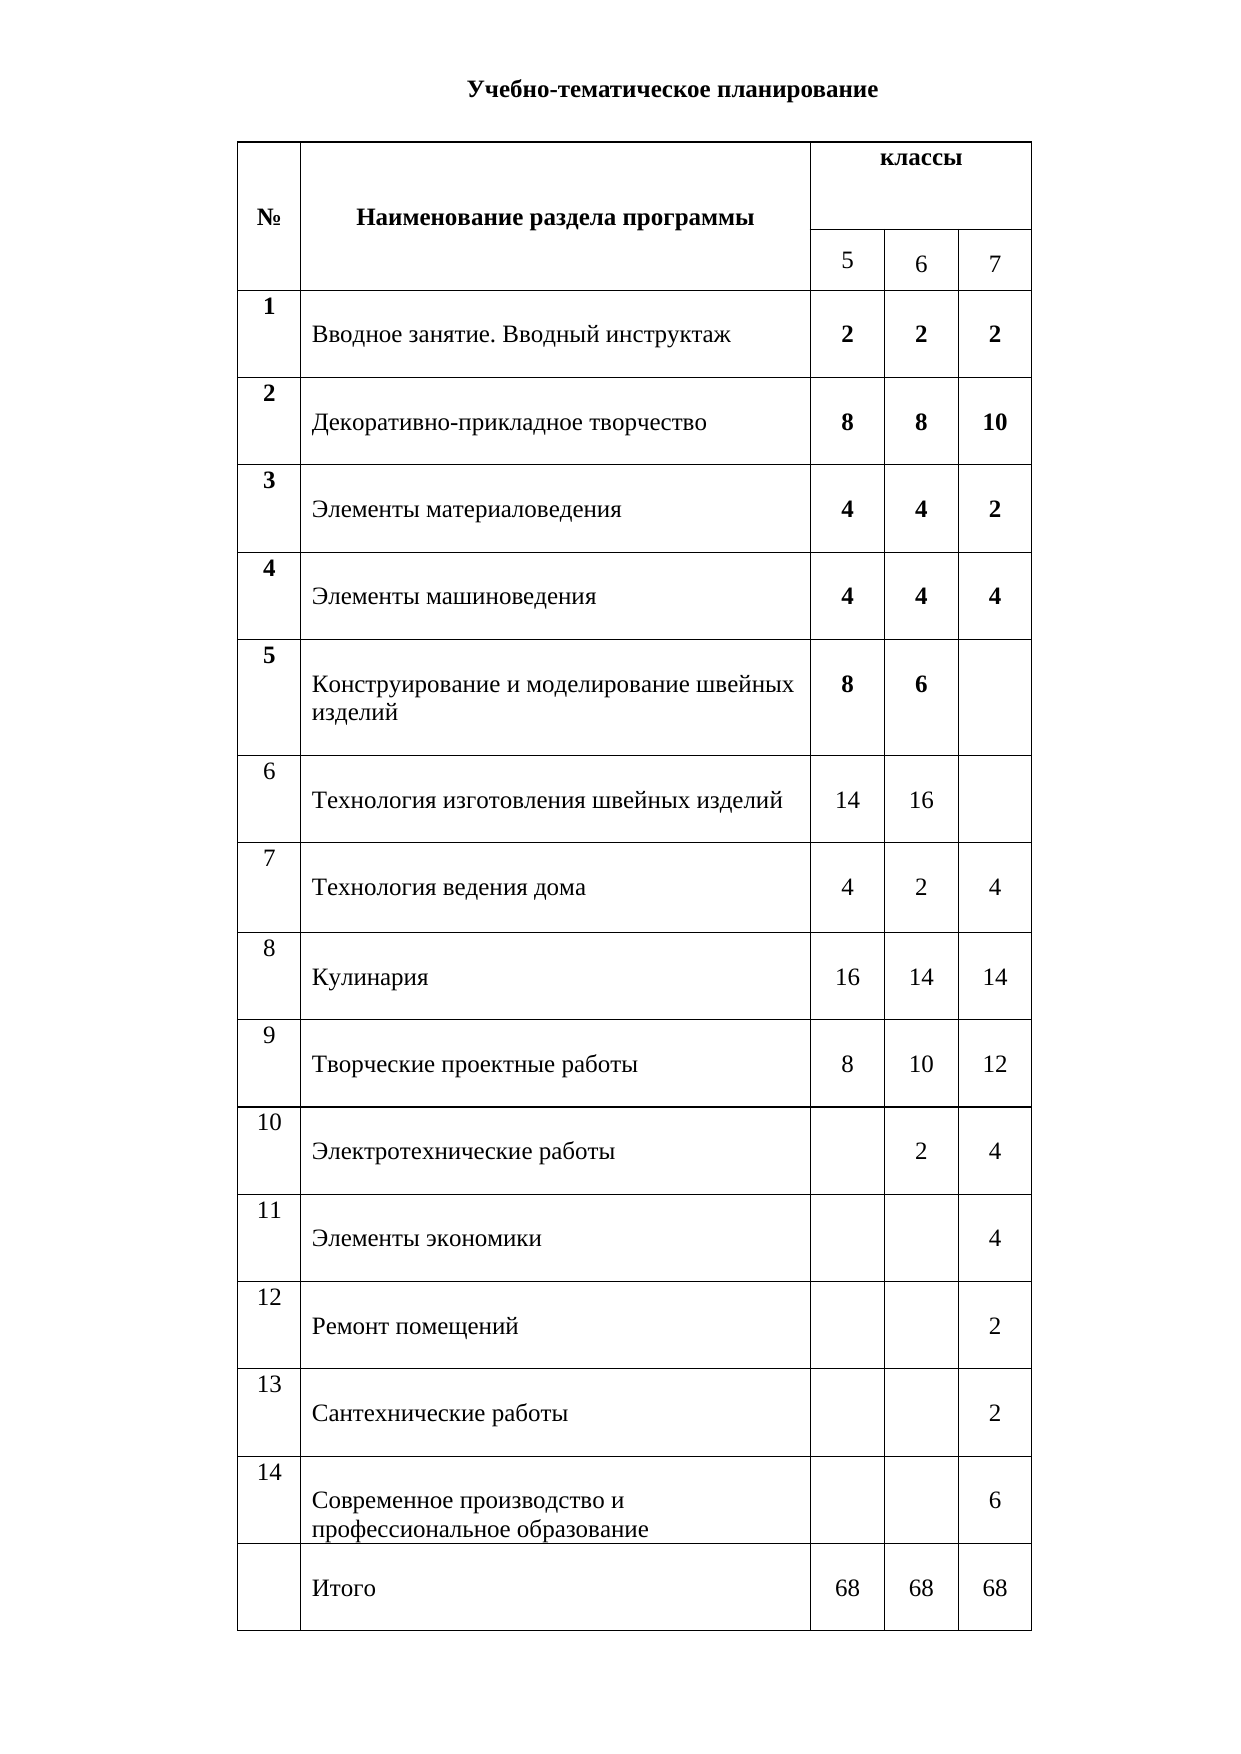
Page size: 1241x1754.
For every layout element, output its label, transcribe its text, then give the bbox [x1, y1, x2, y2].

table_cell 14 [885, 933, 958, 1019]
subtitle Учебно-тематическое планирование [118, 74, 1152, 103]
table_cell [885, 1457, 958, 1543]
table_cell Кулинария [301, 933, 810, 1019]
table_cell Конструирование и моделирование швейных изделий [301, 640, 810, 755]
table_cell 12 [238, 1282, 300, 1368]
table_cell 68 [811, 1544, 884, 1630]
table_cell 14 [811, 756, 884, 842]
table_cell Итого [301, 1544, 810, 1630]
table_cell 4 [811, 553, 884, 639]
table_cell [811, 1457, 884, 1543]
table_cell 2 [885, 843, 958, 932]
table_cell 4 [959, 553, 1031, 639]
table_cell Элементы экономики [301, 1195, 810, 1281]
table_cell 4 [959, 1108, 1031, 1194]
table_cell 8 [238, 933, 300, 1019]
table_cell 9 [238, 1020, 300, 1106]
table_cell 12 [959, 1020, 1031, 1106]
table_cell 7 [238, 843, 300, 932]
table_cell 4 [959, 843, 1031, 932]
table_cell [885, 1282, 958, 1368]
table_cell [811, 1282, 884, 1368]
table_cell 4 [811, 465, 884, 552]
table_header классы [811, 143, 1031, 229]
table_cell [811, 1369, 884, 1456]
table_cell 4 [959, 1195, 1031, 1281]
table_cell 7 [959, 230, 1031, 290]
table_cell 14 [959, 933, 1031, 1019]
table_cell 6 [885, 640, 958, 755]
table_cell 2 [885, 291, 958, 377]
table_cell 8 [811, 1020, 884, 1106]
table_cell Современное производство и профессиональное образование [301, 1457, 810, 1543]
table_cell 68 [959, 1544, 1031, 1630]
table_cell 1 [238, 291, 300, 377]
table_header Наименование раздела программы [301, 143, 810, 290]
table_cell 10 [238, 1108, 300, 1194]
table_cell 8 [811, 640, 884, 755]
table_cell 16 [811, 933, 884, 1019]
table_cell 3 [238, 465, 300, 552]
table_cell 2 [959, 1282, 1031, 1368]
table_cell Творческие проектные работы [301, 1020, 810, 1106]
table_cell 2 [959, 1369, 1031, 1456]
table_cell [811, 1108, 884, 1194]
table_cell Вводное занятие. Вводный инструктаж [301, 291, 810, 377]
table_cell 68 [885, 1544, 958, 1630]
table_cell 6 [885, 230, 958, 290]
table_cell 6 [238, 756, 300, 842]
table_cell [238, 1544, 300, 1630]
table_cell 5 [811, 230, 884, 290]
table_cell 6 [959, 1457, 1031, 1543]
table_cell 2 [959, 465, 1031, 552]
table_cell 14 [238, 1457, 300, 1543]
table_cell Электротехнические работы [301, 1108, 810, 1194]
table_cell 2 [811, 291, 884, 377]
table_cell 2 [959, 291, 1031, 377]
table_cell Элементы материаловедения [301, 465, 810, 552]
table_cell 4 [885, 465, 958, 552]
table_cell 8 [811, 378, 884, 464]
table_cell Ремонт помещений [301, 1282, 810, 1368]
table_cell 2 [885, 1108, 958, 1194]
table_cell [885, 1369, 958, 1456]
table_cell Технология изготовления швейных изделий [301, 756, 810, 842]
table_cell [959, 640, 1031, 755]
table_cell 4 [885, 553, 958, 639]
table_cell [885, 1195, 958, 1281]
table_cell 4 [811, 843, 884, 932]
table_cell 8 [885, 378, 958, 464]
table_cell [959, 756, 1031, 842]
table_cell 4 [238, 553, 300, 639]
table_cell 5 [238, 640, 300, 755]
table_cell 13 [238, 1369, 300, 1456]
table_cell 10 [885, 1020, 958, 1106]
table_cell 10 [959, 378, 1031, 464]
table_cell [811, 1195, 884, 1281]
table_cell Технология ведения дома [301, 843, 810, 932]
table_header № [238, 143, 300, 290]
table_cell Элементы машиноведения [301, 553, 810, 639]
table_cell Сантехнические работы [301, 1369, 810, 1456]
table_cell 11 [238, 1195, 300, 1281]
table_cell Декоративно-прикладное творчество [301, 378, 810, 464]
table_cell 16 [885, 756, 958, 842]
table_cell 2 [238, 378, 300, 464]
